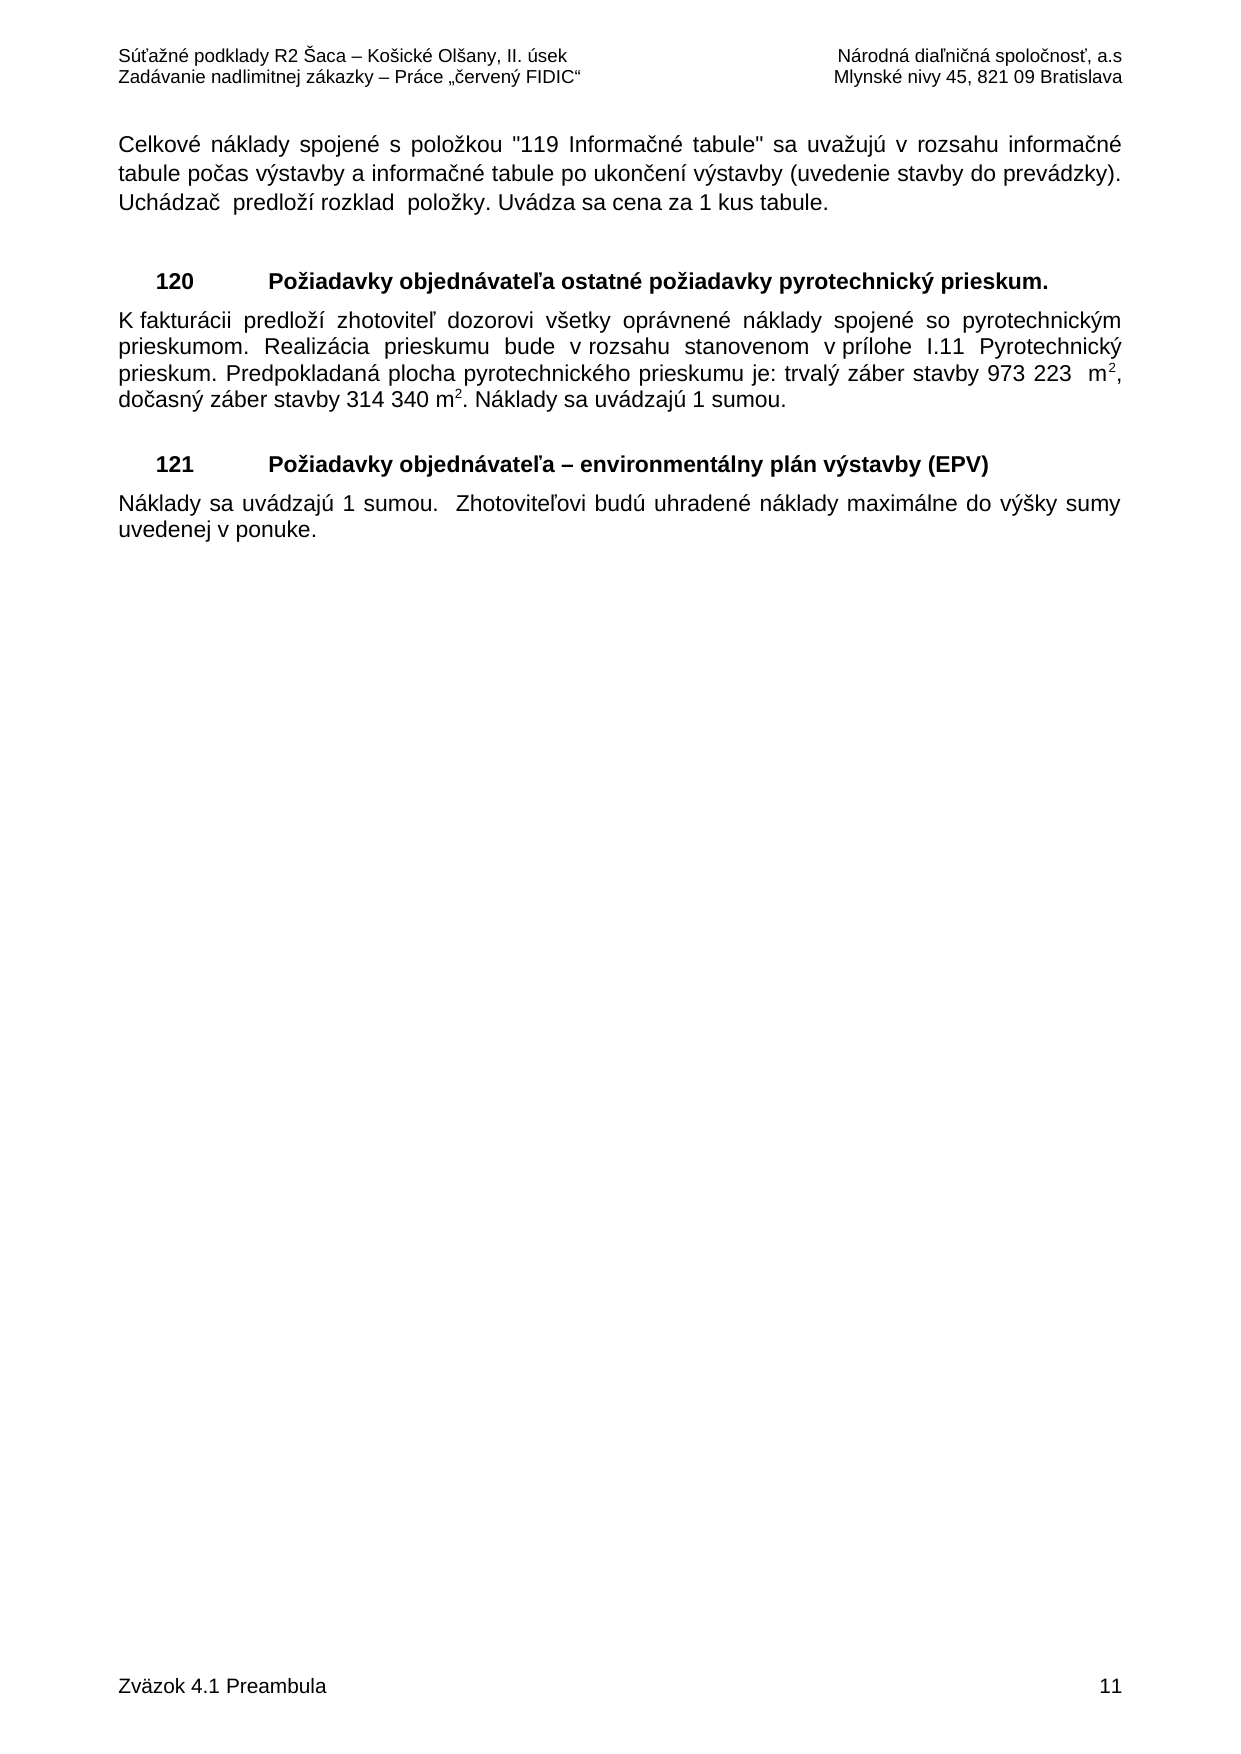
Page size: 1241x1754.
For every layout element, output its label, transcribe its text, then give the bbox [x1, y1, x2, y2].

text K fakturácii predloží zhotoviteľ dozorovi všetky oprávnené náklady spojené so pyrotechnickým prieskumom. Realizácia prieskumu bude v rozsahu stanovenom v prílohe I.11 Pyrotechnický prieskum. Predpokladaná plocha pyrotechnického prieskumu je: trvalý záber stavby 973 223 m2, dočasný záber stavby 314 340 m2. Náklady sa uvádzajú 1 sumou. [118, 307, 1122, 412]
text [118, 129, 1122, 217]
list 121 Požiadavky objednávateľa – environmentálny plán výstavby (EPV) [156, 451, 1122, 477]
text Náklady sa uvádzajú 1 sumou. Zhotoviteľovi budú uhradené náklady maximálne do výšky sumy uvedenej v ponuke. [118, 490, 1122, 543]
list 120 Požiadavky objednávateľa ostatné požiadavky pyrotechnický prieskum. [156, 268, 1122, 294]
